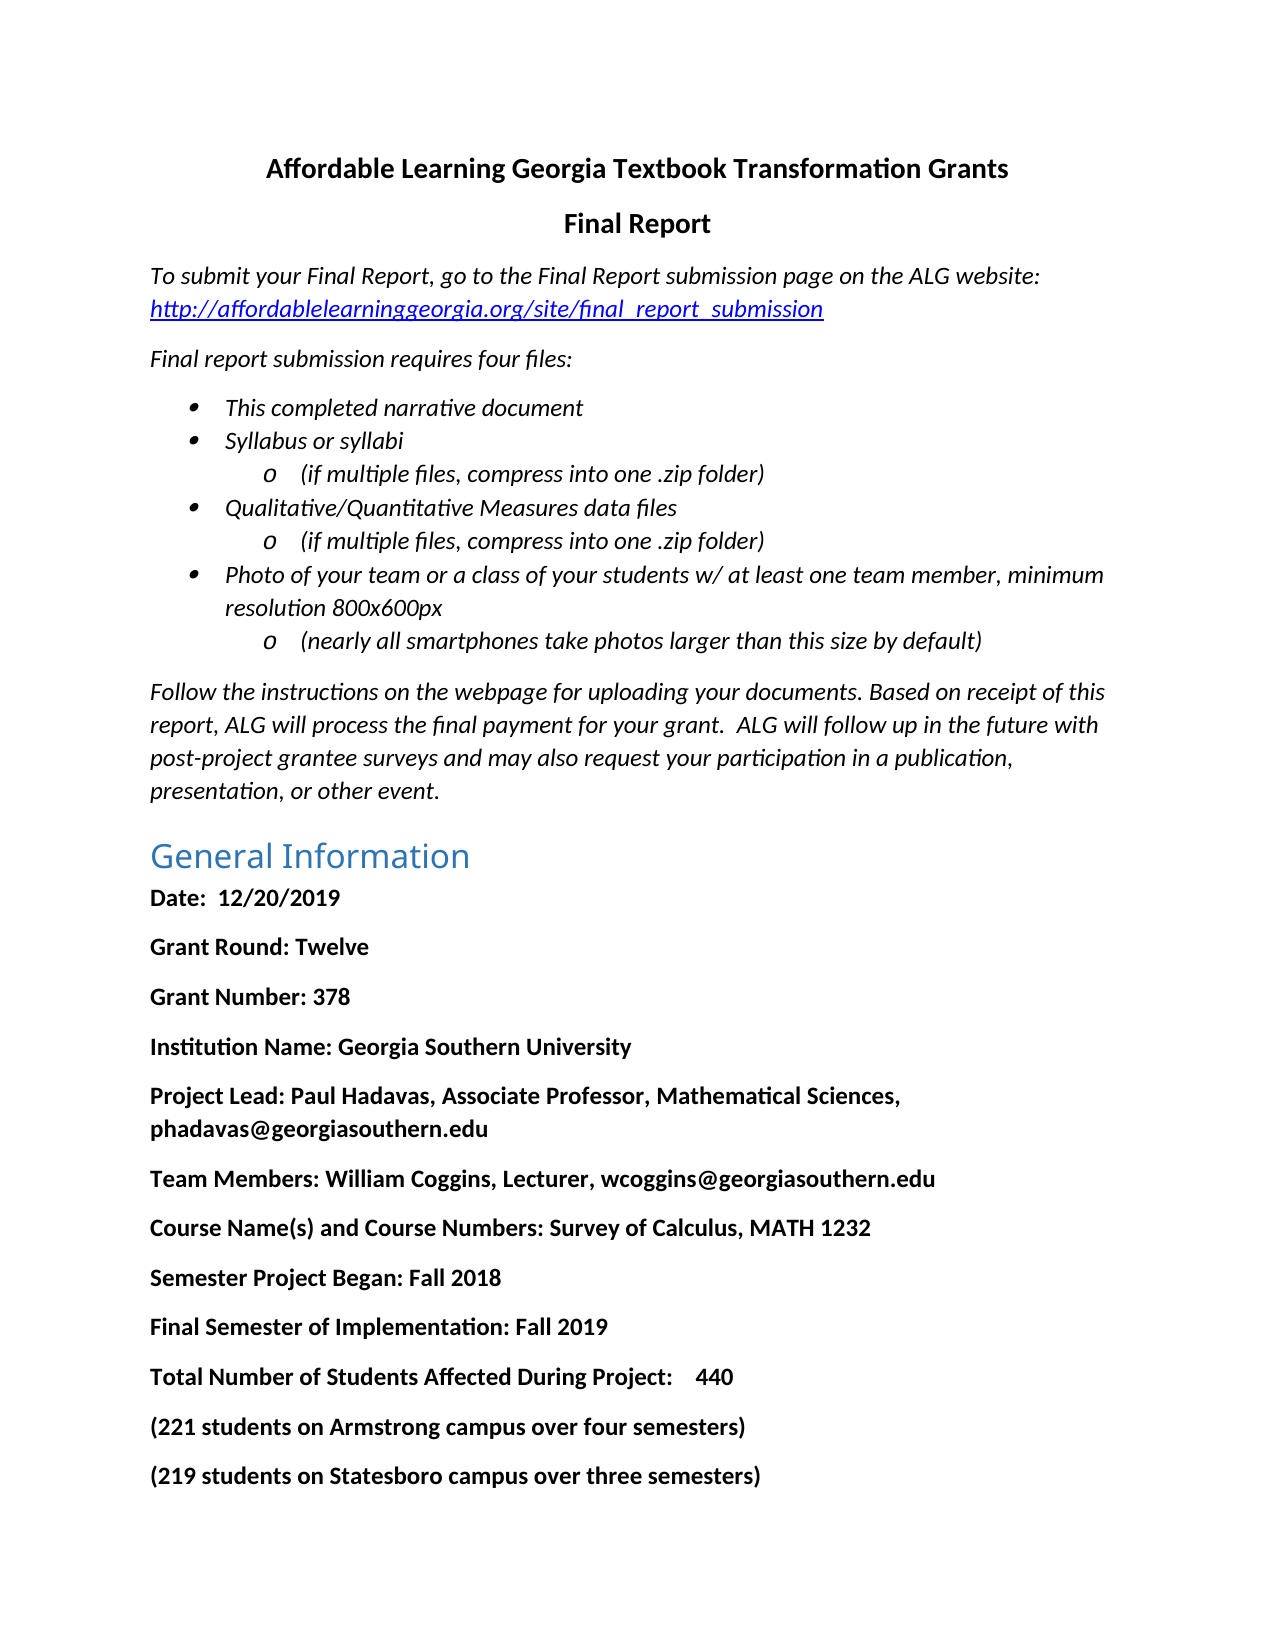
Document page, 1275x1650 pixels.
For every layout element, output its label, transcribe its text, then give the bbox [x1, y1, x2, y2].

list Photo of your team or a class of your students w/ at least one team member, minimum resolution 800x600px [187, 559, 1125, 623]
list (nearly all smartphones take photos larger than this size by default) [262, 625, 1125, 657]
list Qualitative/Quantitative Measures data files [187, 492, 1125, 523]
text Final Report [150, 205, 1125, 241]
text Total Number of Students Affected During Project: 440 [150, 1361, 1125, 1392]
text Team Members: William Coggins, Lecturer, wcoggins@georgiasouthern.edu [150, 1163, 1125, 1193]
list (if multiple files, compress into one .zip folder) [262, 458, 1125, 490]
list This completed narrative document [187, 392, 1125, 423]
subtitle General Information [150, 833, 1125, 878]
text Affordable Learning Georgia Textbook Transformation Grants [150, 150, 1125, 186]
text Final Semester of Implementation: Fall 2019 [150, 1312, 1125, 1342]
text Follow the instructions on the webpage for uploading your documents. Based on receipt of this report, ALG will process the final payment for your grant. ALG will follow up in the future with post-project grantee surveys and may also request your participation in a publication, presentation, or other event. [150, 676, 1125, 806]
text Semester Project Began: Fall 2018 [150, 1262, 1125, 1292]
text Grant Round: Twelve [150, 932, 1125, 962]
text Final report submission requires four files: [150, 343, 1125, 373]
text Institution Name: Georgia Southern University [150, 1031, 1125, 1061]
text Project Lead: Paul Hadavas, Associate Professor, Mathematical Sciences, phadavas@georgiasouthern.edu [150, 1080, 1125, 1144]
text (221 students on Armstrong campus over four semesters) [150, 1411, 1125, 1441]
list (if multiple files, compress into one .zip folder) [262, 525, 1125, 557]
text Course Name(s) and Course Numbers: Survey of Calculus, MATH 1232 [150, 1212, 1125, 1243]
text To submit your Final Report, go to the Final Report submission page on the ALG website: http://affordablelearninggeorgia.org/site/final_report_submission [150, 260, 1125, 324]
list Syllabus or syllabi [187, 425, 1125, 456]
text (219 students on Statesboro campus over three semesters) [150, 1460, 1125, 1491]
text Date: 12/20/2019 [150, 882, 1125, 912]
text Grant Number: 378 [150, 981, 1125, 1012]
